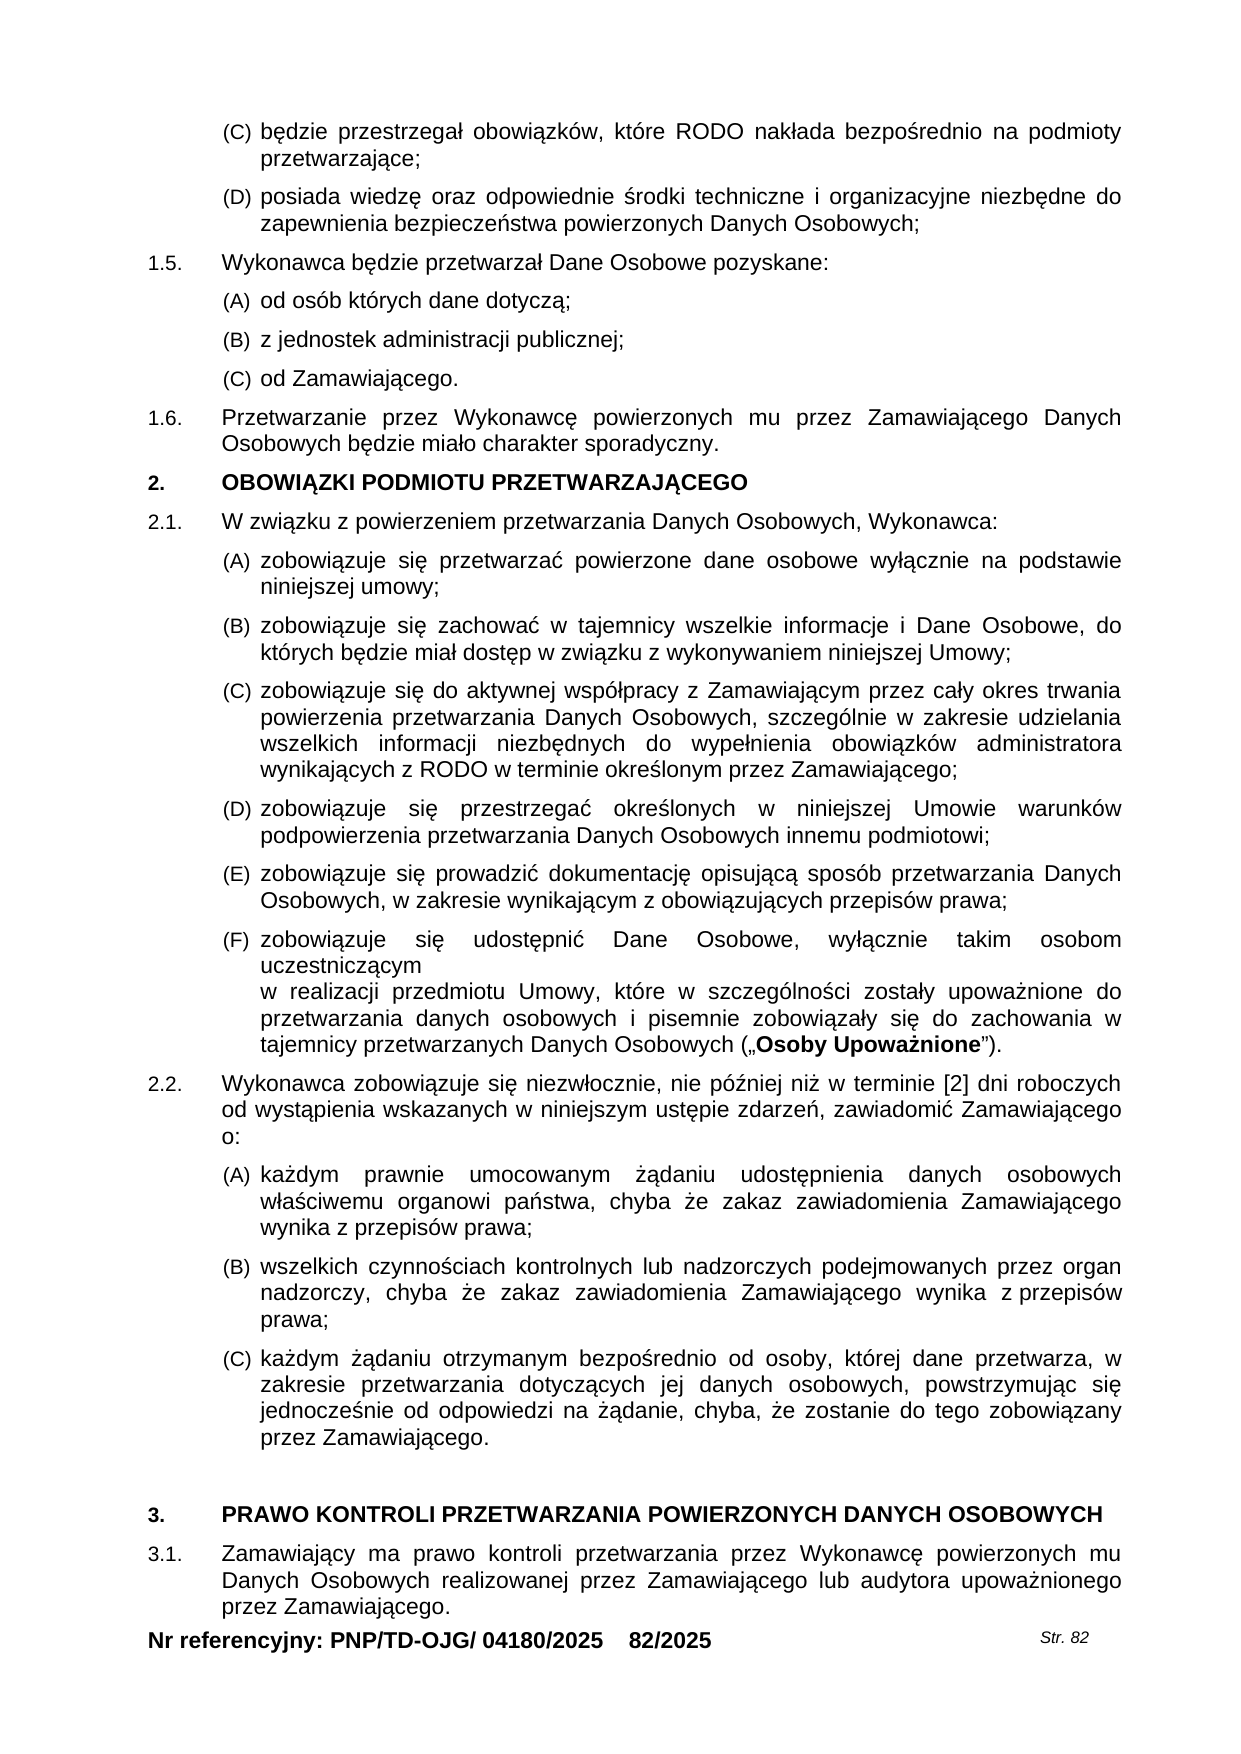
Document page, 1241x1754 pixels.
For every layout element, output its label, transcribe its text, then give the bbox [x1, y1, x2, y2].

list Wykonawca zobowiązuje się niezwłocznie, nie później niż w terminie [2] dni roboczych od wystąpienia wskazanych w niniejszym ustępie zdarzeń, zawiadomić Zamawiającego o: [148, 1070, 1122, 1149]
list z jednostek administracji publicznej; [223, 326, 1122, 353]
list posiada wiedzę oraz odpowiednie środki techniczne i organizacyjne niezbędne do zapewnienia bezpieczeństwa powierzonych Danych Osobowych; [223, 183, 1122, 236]
list OBOWIĄZKI PODMIOTU PRZETWARZAJĄCEGO [148, 469, 1122, 496]
list od Zamawiającego. [223, 365, 1122, 391]
list wszelkich czynnościach kontrolnych lub nadzorczych podejmowanych przez organ nadzorczy, chyba że zakaz zawiadomienia Zamawiającego wynika z przepisów prawa; [223, 1253, 1122, 1332]
list Wykonawca będzie przetwarzał Dane Osobowe pozyskane: [148, 248, 1122, 275]
list zobowiązuje się do aktywnej współpracy z Zamawiającym przez cały okres trwania powierzenia przetwarzania Danych Osobowych, szczególnie w zakresie udzielania wszelkich informacji niezbędnych do wypełnienia obowiązków administratora wynikających z RODO w terminie określonym przez Zamawiającego; [223, 677, 1122, 783]
list zobowiązuje się udostępnić Dane Osobowe, wyłącznie takim osobom uczestniczącym w realizacji przedmiotu Umowy, które w szczególności zostały upoważnione do przetwarzania danych osobowych i pisemnie zobowiązały się do zachowania w tajemnicy przetwarzanych Danych Osobowych („Osoby Upoważnione”). [223, 926, 1122, 1057]
list każdym prawnie umocowanym żądaniu udostępnienia danych osobowych właściwemu organowi państwa, chyba że zakaz zawiadomienia Zamawiającego wynika z przepisów prawa; [223, 1161, 1122, 1241]
list każdym żądaniu otrzymanym bezpośrednio od osoby, której dane przetwarza, w zakresie przetwarzania dotyczących jej danych osobowych, powstrzymując się jednocześnie od odpowiedzi na żądanie, chyba, że zostanie do tego zobowiązany przez Zamawiającego. [223, 1344, 1122, 1450]
list Przetwarzanie przez Wykonawcę powierzonych mu przez Zamawiającego Danych Osobowych będzie miało charakter sporadyczny. [148, 404, 1122, 457]
list od osób których dane dotyczą; [223, 287, 1122, 314]
list zobowiązuje się przetwarzać powierzone dane osobowe wyłącznie na podstawie niniejszej umowy; [223, 547, 1122, 599]
list W związku z powierzeniem przetwarzania Danych Osobowych, Wykonawca: [148, 508, 1122, 534]
list zobowiązuje się prowadzić dokumentację opisującą sposób przetwarzania Danych Osobowych, w zakresie wynikającym z obowiązujących przepisów prawa; [223, 860, 1122, 913]
list zobowiązuje się przestrzegać określonych w niniejszej Umowie warunków podpowierzenia przetwarzania Danych Osobowych innemu podmiotowi; [223, 795, 1122, 848]
list PRAWO KONTROLI PRZETWARZANIA POWIERZONYCH DANYCH OSOBOWYCH [148, 1501, 1122, 1528]
list Zamawiający ma prawo kontroli przetwarzania przez Wykonawcę powierzonych mu Danych Osobowych realizowanej przez Zamawiającego lub audytora upoważnionego przez Zamawiającego. [148, 1540, 1122, 1619]
list będzie przestrzegał obowiązków, które RODO nakłada bezpośrednio na podmioty przetwarzające; [223, 118, 1122, 171]
list zobowiązuje się zachować w tajemnicy wszelkie informacje i Dane Osobowe, do których będzie miał dostęp w związku z wykonywaniem niniejszej Umowy; [223, 612, 1122, 665]
